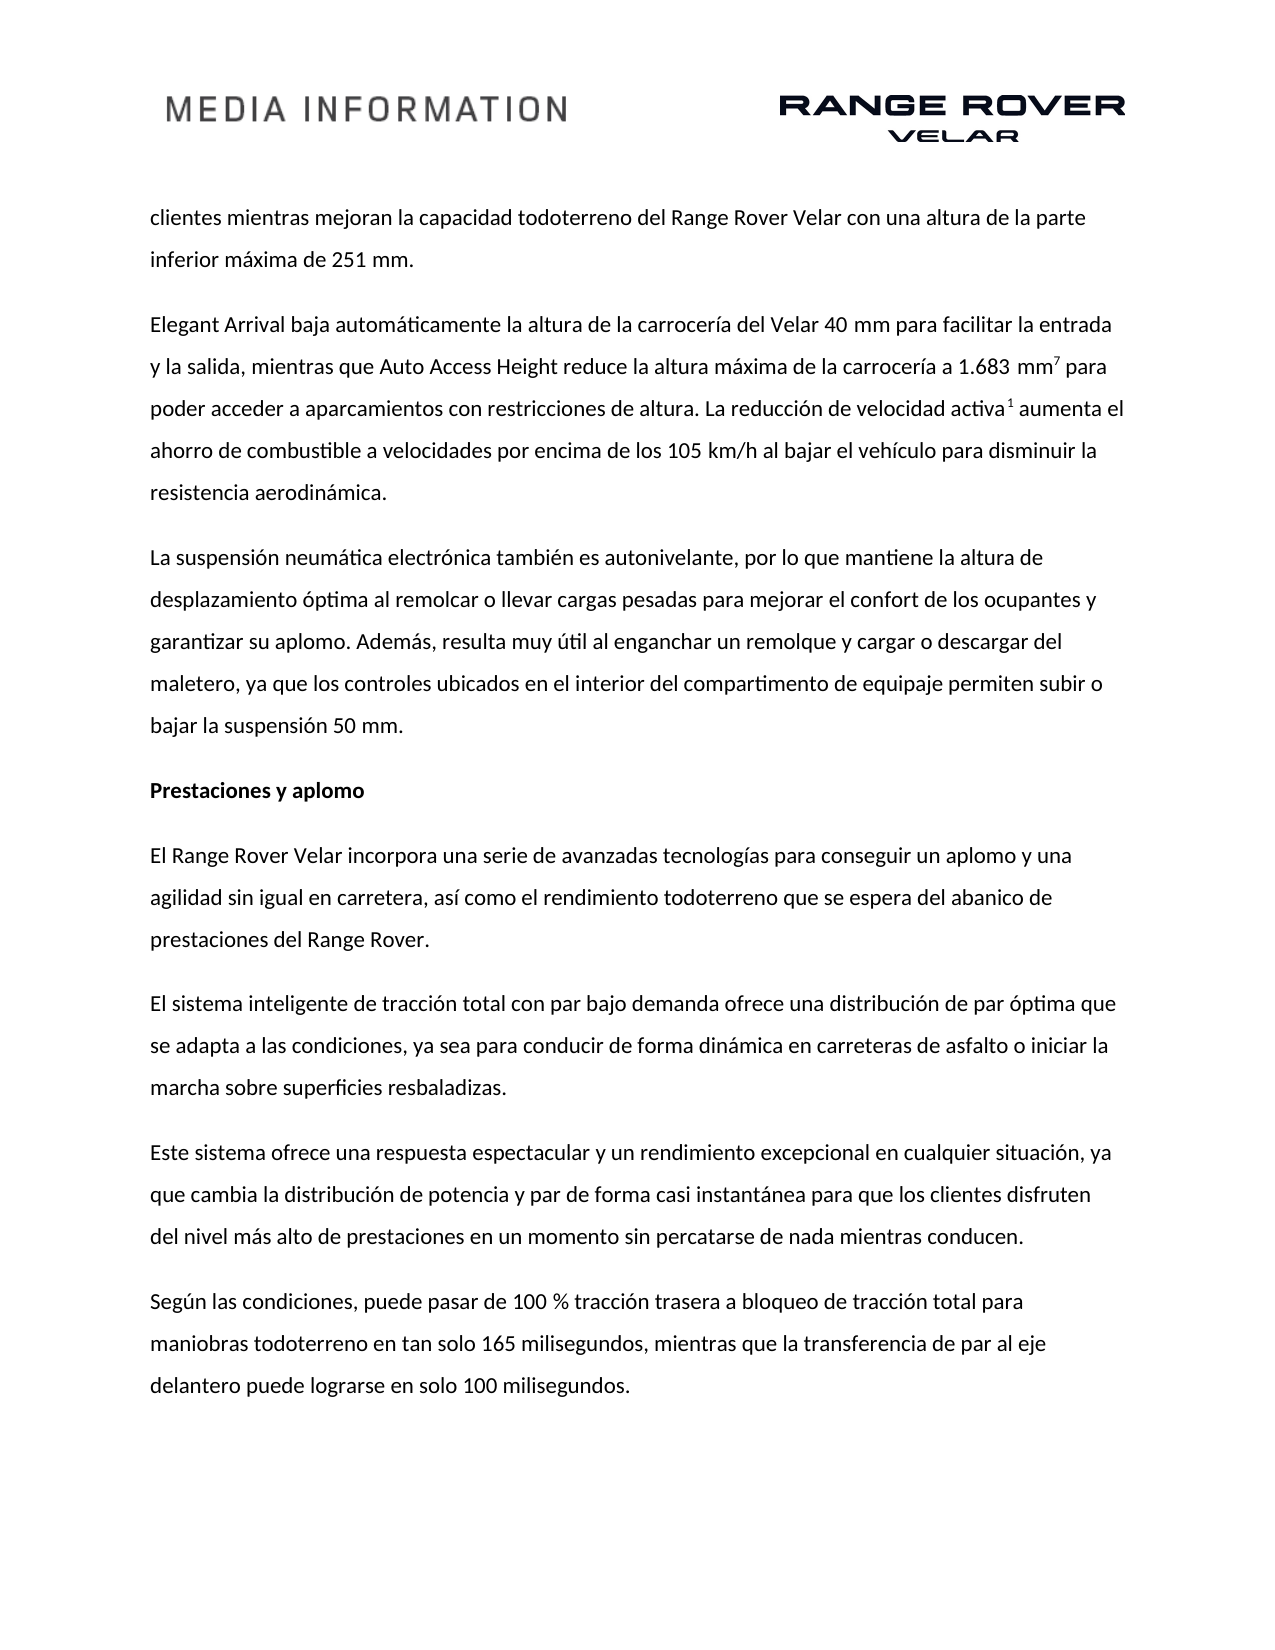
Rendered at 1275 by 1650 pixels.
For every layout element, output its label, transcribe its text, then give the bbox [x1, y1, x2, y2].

text Elegant Arrival baja automáticamente la altura de la carrocería del Velar 40 mm para facilitar la entrada y la salida, mientras que Auto Access Height reduce la altura máxima de la carrocería a 1.683 mm7 para poder acceder a aparcamientos con restricciones de altura. La reducción de velocidad activa1 aumenta el ahorro de combustible a velocidades por encima de los 105 km/h al bajar el vehículo para disminuir la resistencia aerodinámica. [150, 310, 1125, 506]
text El sistema inteligente de tracción total con par bajo demanda ofrece una distribución de par óptima que se adapta a las condiciones, ya sea para conducir de forma dinámica en carreteras de asfalto o iniciar la marcha sobre superficies resbaladizas. [150, 989, 1125, 1102]
text La suspensión neumática electrónica también es autonivelante, por lo que mantiene la altura de desplazamiento óptima al remolcar o llevar cargas pesadas para mejorar el confort de los ocupantes y garantizar su aplomo. Además, resulta muy útil al enganchar un remolque y cargar o descargar del maletero, ya que los controles ubicados en el interior del compartimento de equipaje permiten subir o bajar la suspensión 50 mm. [150, 543, 1125, 739]
text El Range Rover Velar incorpora una serie de avanzadas tecnologías para conseguir un aplomo y una agilidad sin igual en carretera, así como el rendimiento todoterreno que se espera del abanico de prestaciones del Range Rover. [150, 841, 1125, 953]
picture [780, 95, 1125, 142]
text Este sistema ofrece una respuesta espectacular y un rendimiento excepcional en cualquier situación, ya que cambia la distribución de potencia y par de forma casi instantánea para que los clientes disfruten del nivel más alto de prestaciones en un momento sin percatarse de nada mientras conducen. [150, 1138, 1125, 1250]
text Según las condiciones, puede pasar de 100 % tracción trasera a bloqueo de tracción total para maniobras todoterreno en tan solo 165 milisegundos, mientras que la transferencia de par al eje delantero puede lograrse en solo 100 milisegundos. [150, 1287, 1125, 1399]
picture [150, 75, 588, 154]
text Prestaciones y aplomo [150, 776, 1125, 804]
